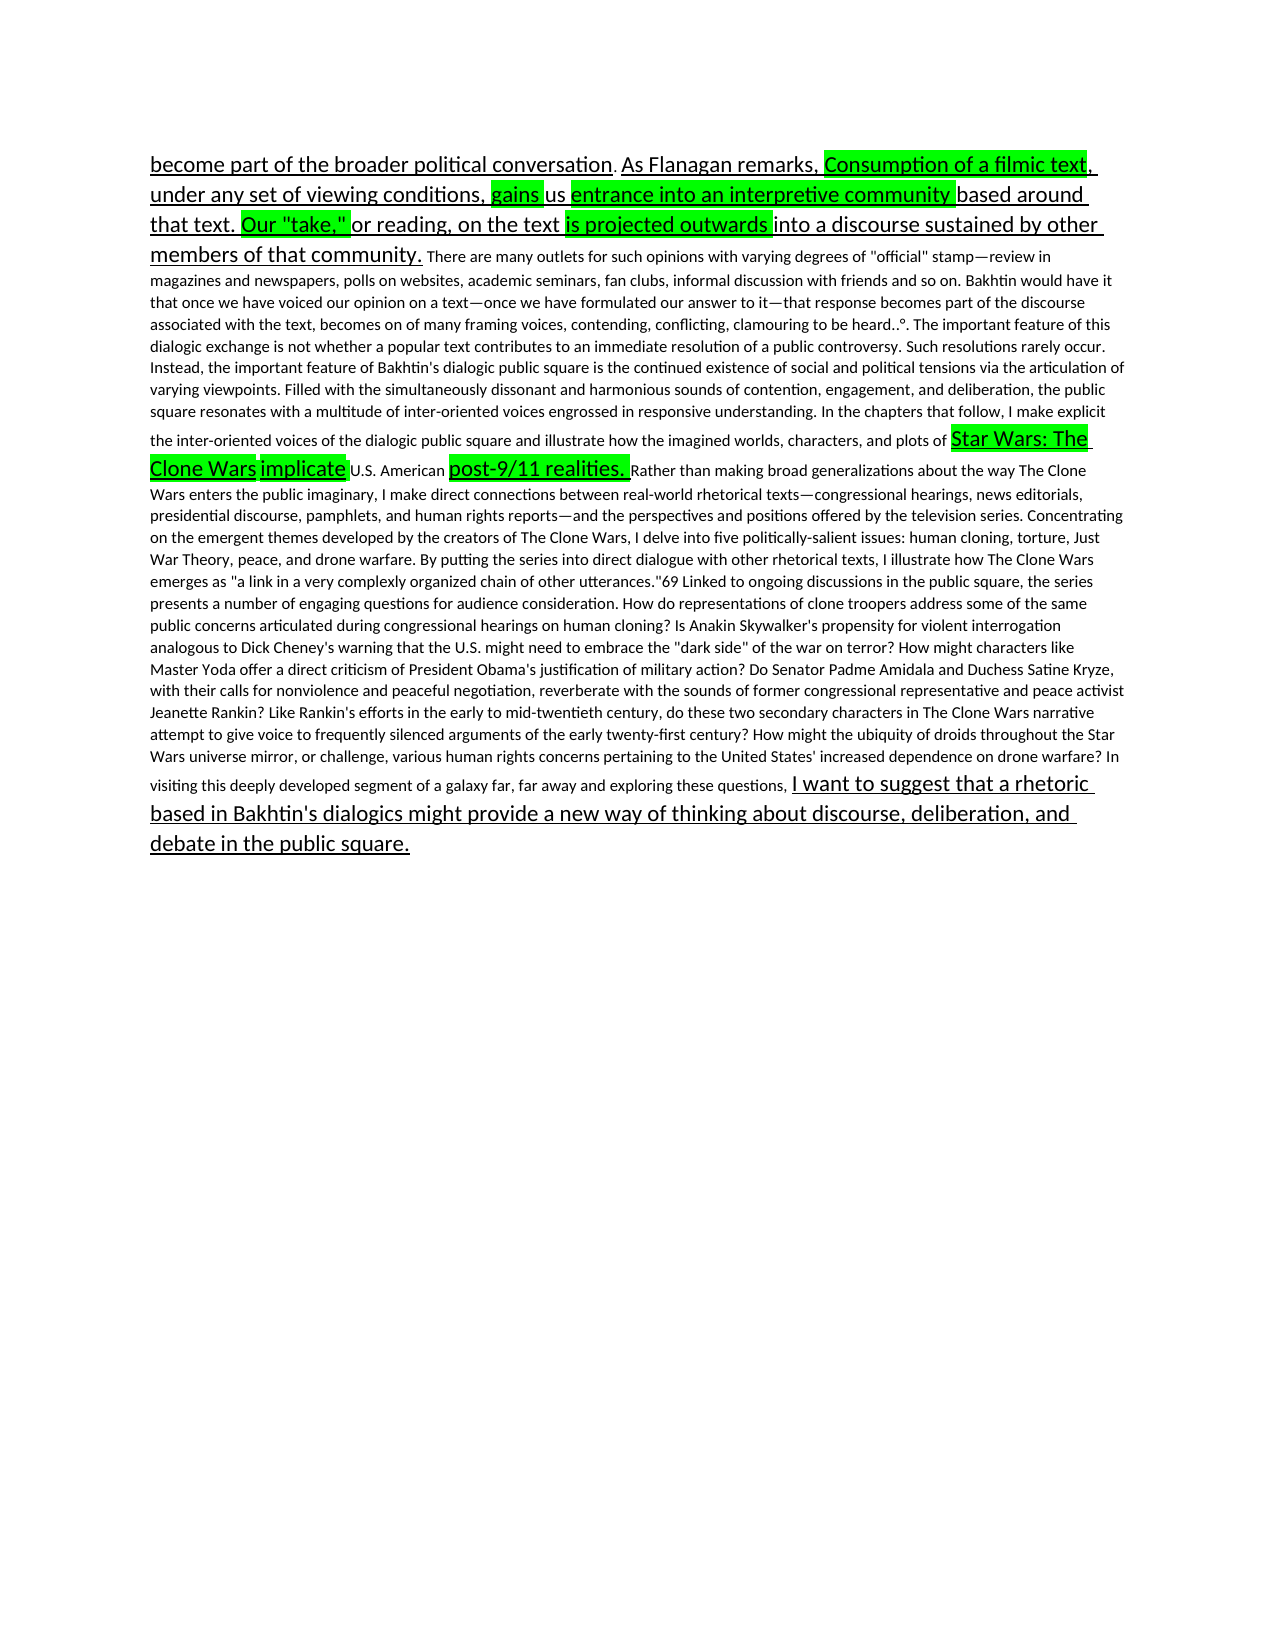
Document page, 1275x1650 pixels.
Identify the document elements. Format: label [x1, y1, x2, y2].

text [150, 150, 1125, 857]
